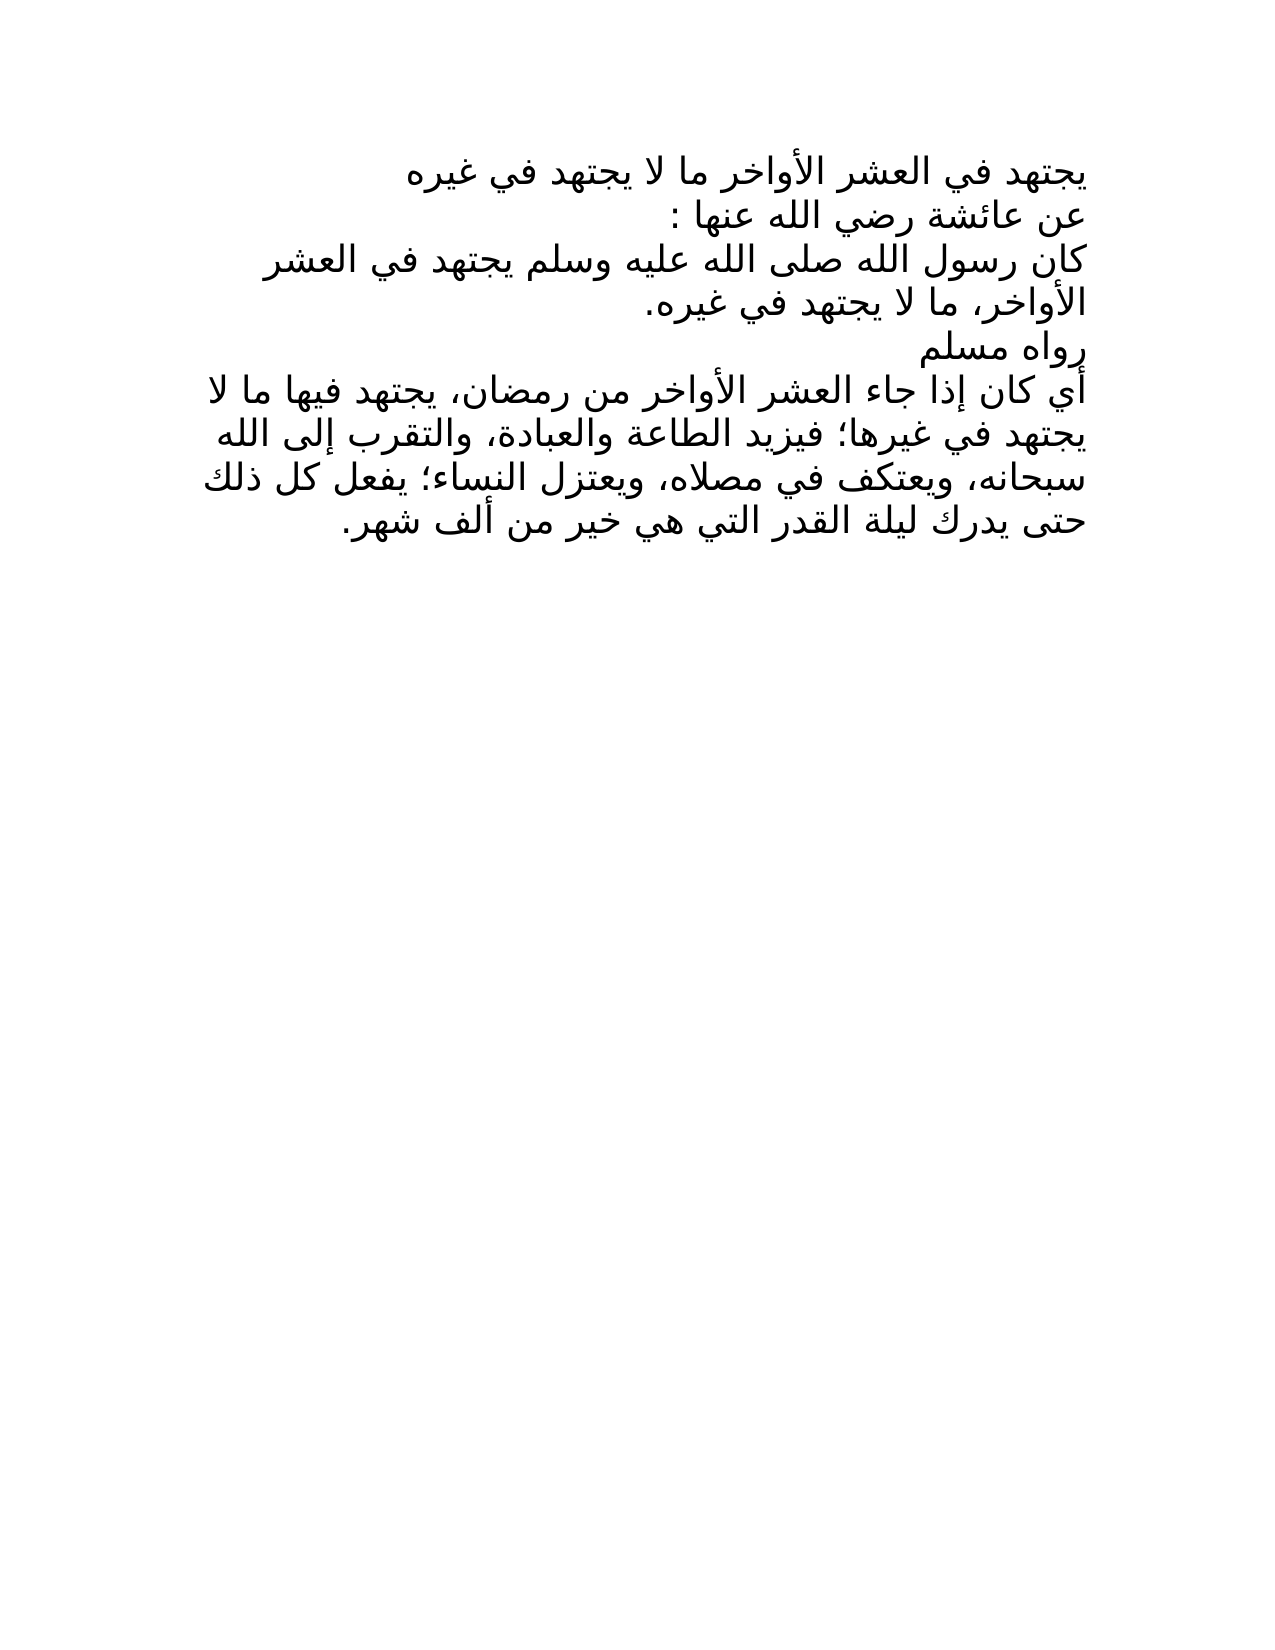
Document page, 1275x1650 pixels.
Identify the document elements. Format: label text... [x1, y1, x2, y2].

text رواه مسلم [187, 324, 1087, 368]
text كان رسول الله صلى الله عليه وسلم يجتهد في العشر الأواخر، ما لا يجتهد في غيره. [187, 237, 1087, 324]
text يجتهد في العشر الأواخر ما لا يجتهد في غيره [187, 150, 1087, 194]
text أي كان إذا جاء العشر الأواخر من رمضان، يجتهد فيها ما لا يجتهد في غيرها؛ فيزيد الطاعة والعبادة، والتقرب إلى الله سبحانه، ويعتكف في مصلاه، ويعتزل النساء؛ يفعل كل ذلك حتى يدرك ليلة القدر التي هي خير من ألف شهر. [187, 368, 1087, 543]
text عن عائشة رضي الله عنها : [187, 194, 1087, 237]
